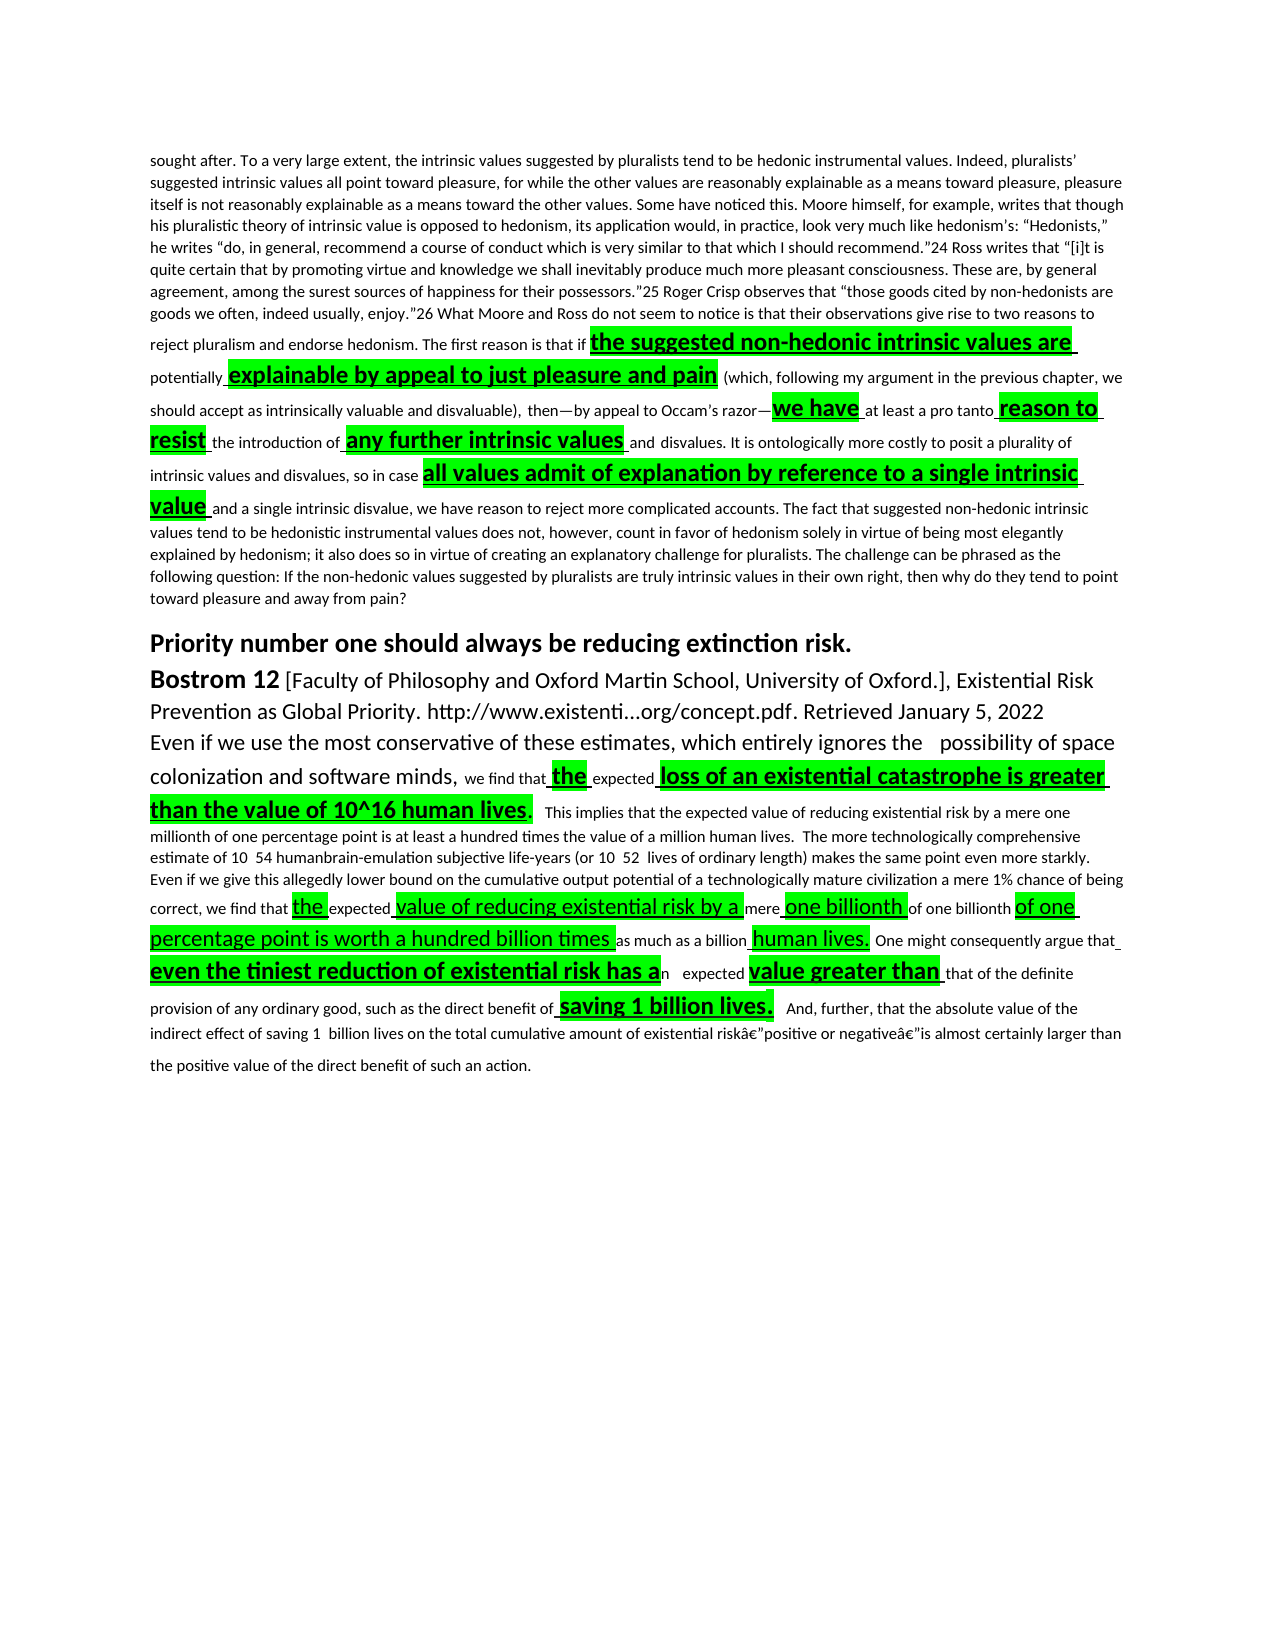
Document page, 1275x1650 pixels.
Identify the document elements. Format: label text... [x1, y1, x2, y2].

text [150, 150, 1125, 608]
text Priority number one should always be reducing extinction risk. Bostrom 12 [Faculty of Philosophy and Oxford Martin School, University of Oxford.], Existential Risk Prevention as Global Priority. http://www.existenti...org/concept.pdf. Retrieved January 5, 2022 Even if we use the most conservative of these estimates, which entirely ignores the possibility of space colonization and software minds, we find that the expected loss of an existential catastrophe is greater than the value of 10^16 human lives. This implies that the expected value of reducing existential risk by a mere one millionth of one percentage point is at least a hundred times the value of a million human lives. The more technologically comprehensive estimate of 10 54 humanbrain-emulation subjective life-years (or 10 52 lives of ordinary length) makes the same point even more starkly. Even if we give this allegedly lower bound on the cumulative output potential of a technologically mature civilization a mere 1% chance of being correct, we find that the expected value of reducing existential risk by a mere one billionth of one billionth of one percentage point is worth a hundred billion times as much as a billion human lives. One might consequently argue that even the tiniest reduction of existential risk has an expected value greater than that of the definite provision of any ordinary good, such as the direct benefit of saving 1 billion lives. And, further, that the absolute value of the indirect effect of saving 1 billion lives on the total cumulative amount of existential riskâ€”positive or negativeâ€”is almost certainly larger than the positive value of the direct benefit of such an action. [150, 627, 1125, 1078]
